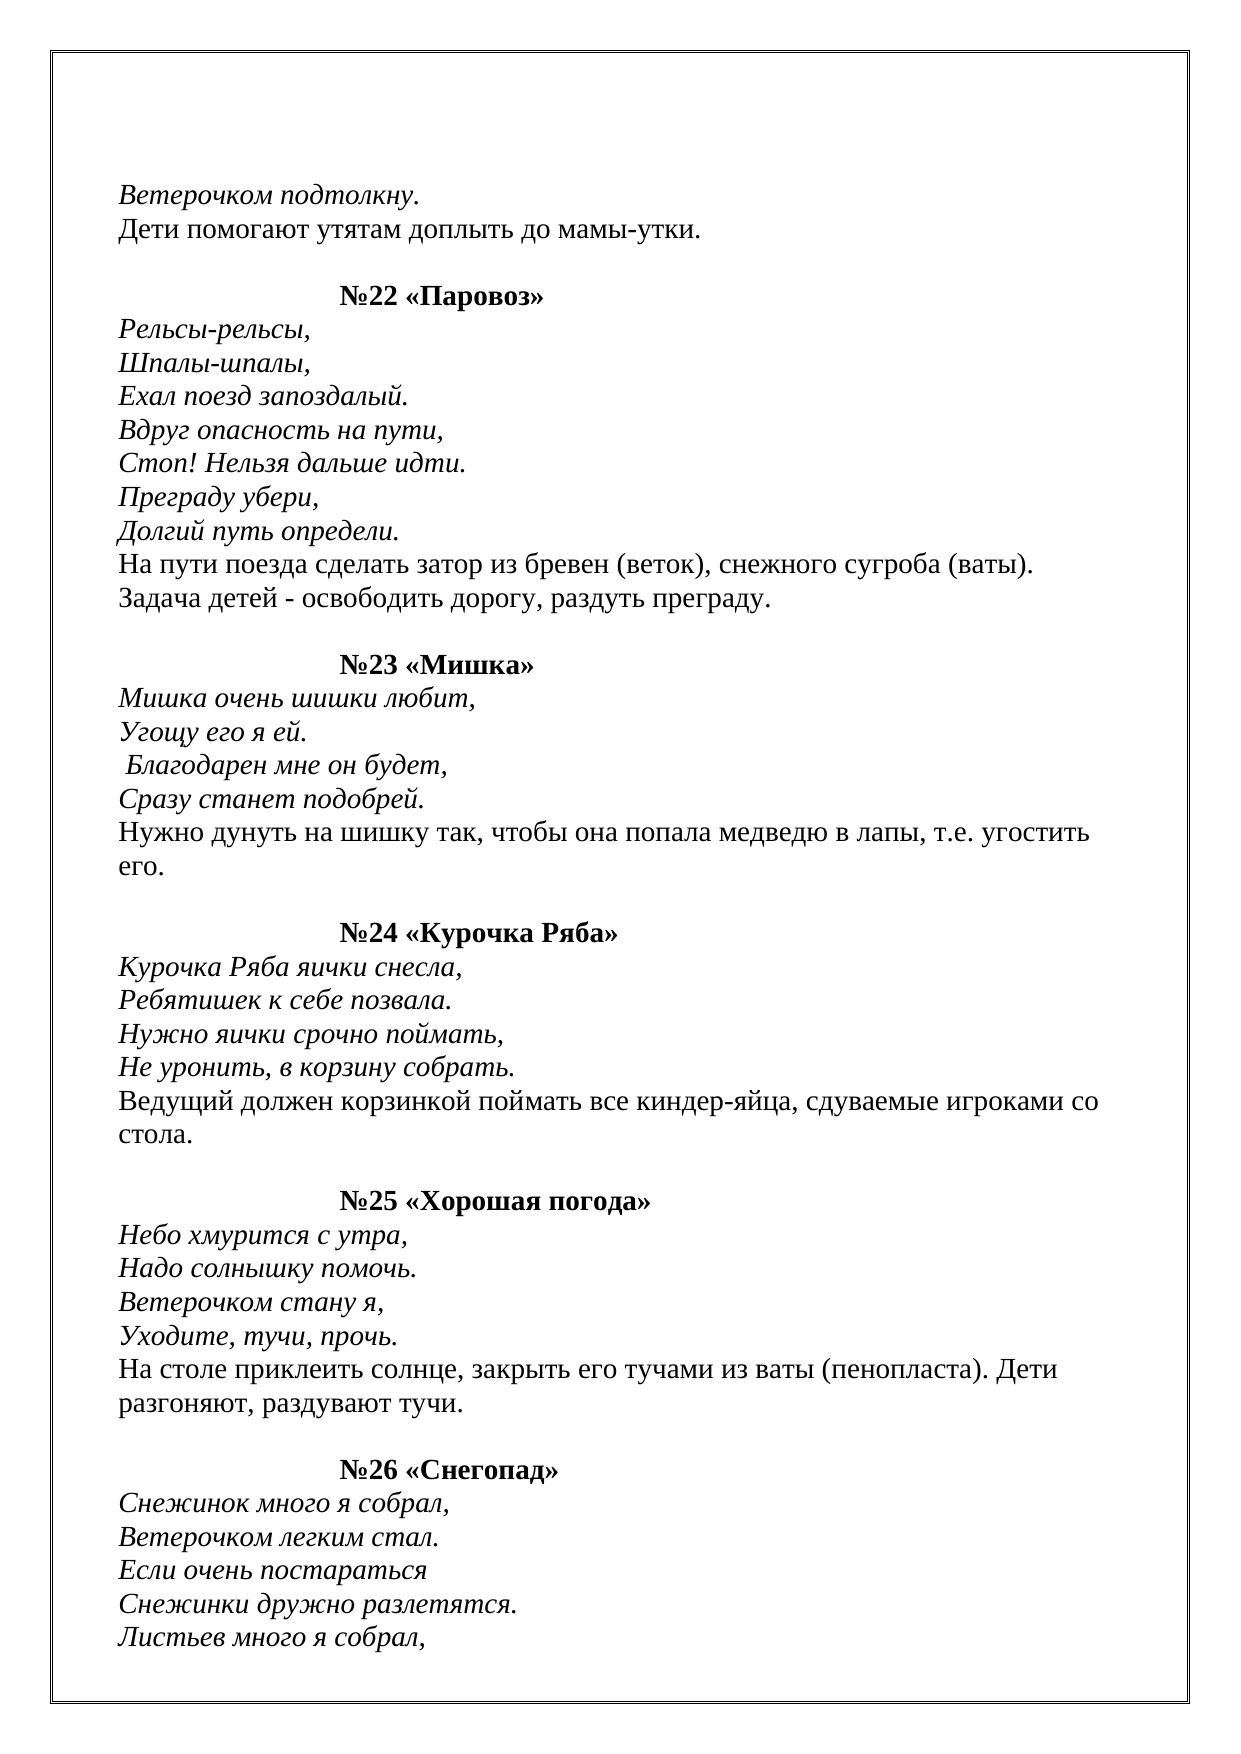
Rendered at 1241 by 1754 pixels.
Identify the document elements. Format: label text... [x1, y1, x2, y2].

text Надо солнышку помочь. [118, 1251, 1122, 1284]
text Ехал поезд запоздалый. [118, 378, 1122, 412]
text Ветерочком легким стал. [118, 1519, 1122, 1552]
text Мишка очень шишки любит, [118, 680, 1122, 714]
text Дети помогают утятам доплыть до мамы-утки. [118, 211, 1122, 244]
text №26 «Снегопад» [118, 1452, 1122, 1485]
text На столе приклеить солнце, закрыть его тучами из ваты (пенопласта). Дети разгоняют, раздувают тучи. [118, 1351, 1122, 1418]
text №25 «Хорошая погода» [118, 1183, 1122, 1217]
text Ведущий должен корзинкой поймать все киндер-яйца, сдуваемые игроками со стола. [118, 1083, 1122, 1150]
text Стоп! Нельзя дальше идти. [118, 446, 1122, 479]
text Нужно яички срочно поймать, [118, 1016, 1122, 1049]
text На пути поезда сделать затор из бревен (веток), снежного сугроба (ваты). Задача детей - освободить дорогу, раздуть преграду. [118, 546, 1122, 613]
text Уходите, тучи, прочь. [118, 1318, 1122, 1351]
text Ветерочком стану я, [118, 1284, 1122, 1318]
text Снежинок много я собрал, [118, 1485, 1122, 1519]
text Ребятишек к себе позвала. [118, 982, 1122, 1016]
text Листьев много я собрал, [118, 1619, 1122, 1653]
text Не уронить, в корзину собрать. [118, 1049, 1122, 1083]
text Ветерочком подтолкну. [118, 177, 1122, 211]
text Нужно дунуть на шишку так, чтобы она попала медведю в лапы, т.е. угостить его. [118, 814, 1122, 882]
text Угощу его я ей. [118, 714, 1122, 747]
text Благодарен мне он будет, [118, 747, 1122, 781]
text Долгий путь определи. [118, 513, 1122, 546]
text Если очень постараться [118, 1552, 1122, 1586]
text Рельсы-рельсы, [118, 311, 1122, 345]
text Вдруг опасность на пути, [118, 412, 1122, 446]
text №22 «Паровоз» [118, 278, 1122, 311]
text Снежинки дружно разлетятся. [118, 1586, 1122, 1619]
text Шпалы-шпалы, [118, 345, 1122, 378]
text №24 «Курочка Ряба» [118, 915, 1122, 949]
text Курочка Ряба яички снесла, [118, 949, 1122, 982]
text Небо хмурится с утра, [118, 1217, 1122, 1251]
text №23 «Мишка» [118, 647, 1122, 680]
text Преграду убери, [118, 479, 1122, 513]
text Сразу станет подобрей. [118, 781, 1122, 814]
